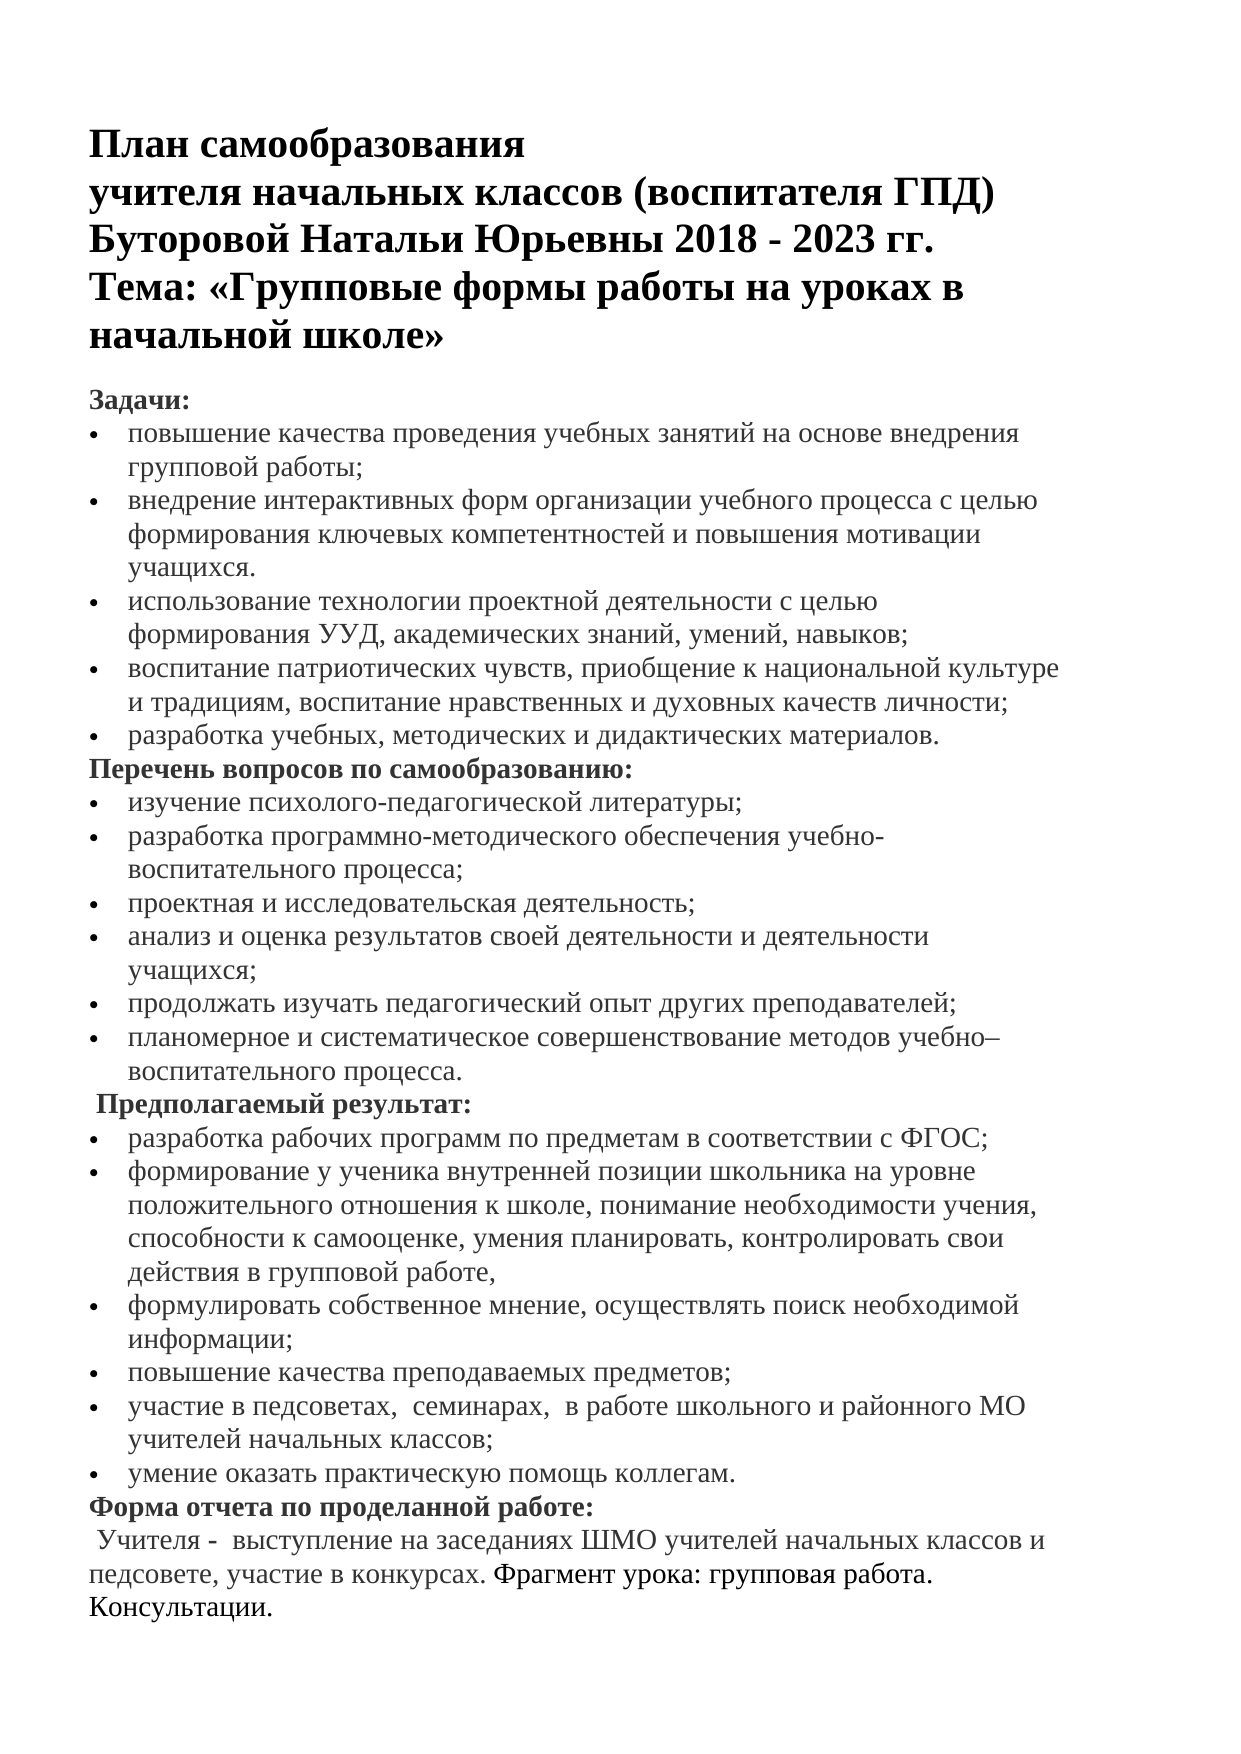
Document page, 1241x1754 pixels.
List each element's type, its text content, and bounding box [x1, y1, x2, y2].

list планомерное и систематическое совершенствование методов учебно–воспитательного процесса. [90, 1019, 1063, 1086]
list внедрение интерактивных форм организации учебного процесса с целью формирования ключевых компетентностей и повышения мотивации учащихся. [90, 482, 1063, 583]
list разработка учебных, методических и дидактических материалов. [90, 717, 1063, 751]
list проектная и исследовательская деятельность; [90, 885, 1063, 918]
text Форма отчета по проделанной работе: [88, 1489, 1063, 1522]
list формирование у ученика внутренней позиции школьника на уровне положительного отношения к школе, понимание необходимости учения, способности к самооценке, умения планировать, контролировать свои действия в групповой работе, [90, 1153, 1063, 1287]
list продолжать изучать педагогический опыт других преподавателей; [90, 986, 1063, 1019]
text Буторовой Натальи Юрьевны 2018 - 2023 гг. [88, 214, 1063, 262]
text Учителя - выступление на заседаниях ШМО учителей начальных классов и педсовете, участие в конкурсах. Фрагмент урока: групповая работа. Консультации. [88, 1522, 1063, 1623]
list использование технологии проектной деятельности с целью формирования УУД, академических знаний, умений, навыков; [90, 583, 1063, 650]
list формулировать собственное мнение, осуществлять поиск необходимой информации; [90, 1287, 1063, 1354]
text учителя начальных классов (воспитателя ГПД) [88, 166, 1063, 214]
list воспитание патриотических чувств, приобщение к национальной культуре и традициям, воспитание нравственных и духовных качеств личности; [90, 650, 1063, 717]
list анализ и оценка результатов своей деятельности и деятельности учащихся; [90, 918, 1063, 986]
text Задачи: [88, 382, 1063, 415]
text Предполагаемый результат: [88, 1086, 1063, 1120]
text Перечень вопросов по самообразованию: [88, 751, 1063, 784]
text Тема: «Групповые формы работы на уроках в начальной школе» [88, 262, 1063, 358]
list умение оказать практическую помощь коллегам. [90, 1455, 1063, 1489]
text План самообразования [88, 118, 1063, 166]
list разработка программно-методического обеспечения учебно-воспитательного процесса; [90, 818, 1063, 885]
list разработка рабочих программ по предметам в соответствии с ФГОС; [90, 1120, 1063, 1153]
list повышение качества преподаваемых предметов; [90, 1354, 1063, 1388]
list повышение качества проведения учебных занятий на основе внедрения групповой работы; [90, 415, 1063, 482]
list участие в педсоветах, семинарах, в работе школьного и районного МО учителей начальных классов; [90, 1388, 1063, 1455]
list изучение психолого-педагогической литературы; [90, 784, 1063, 818]
